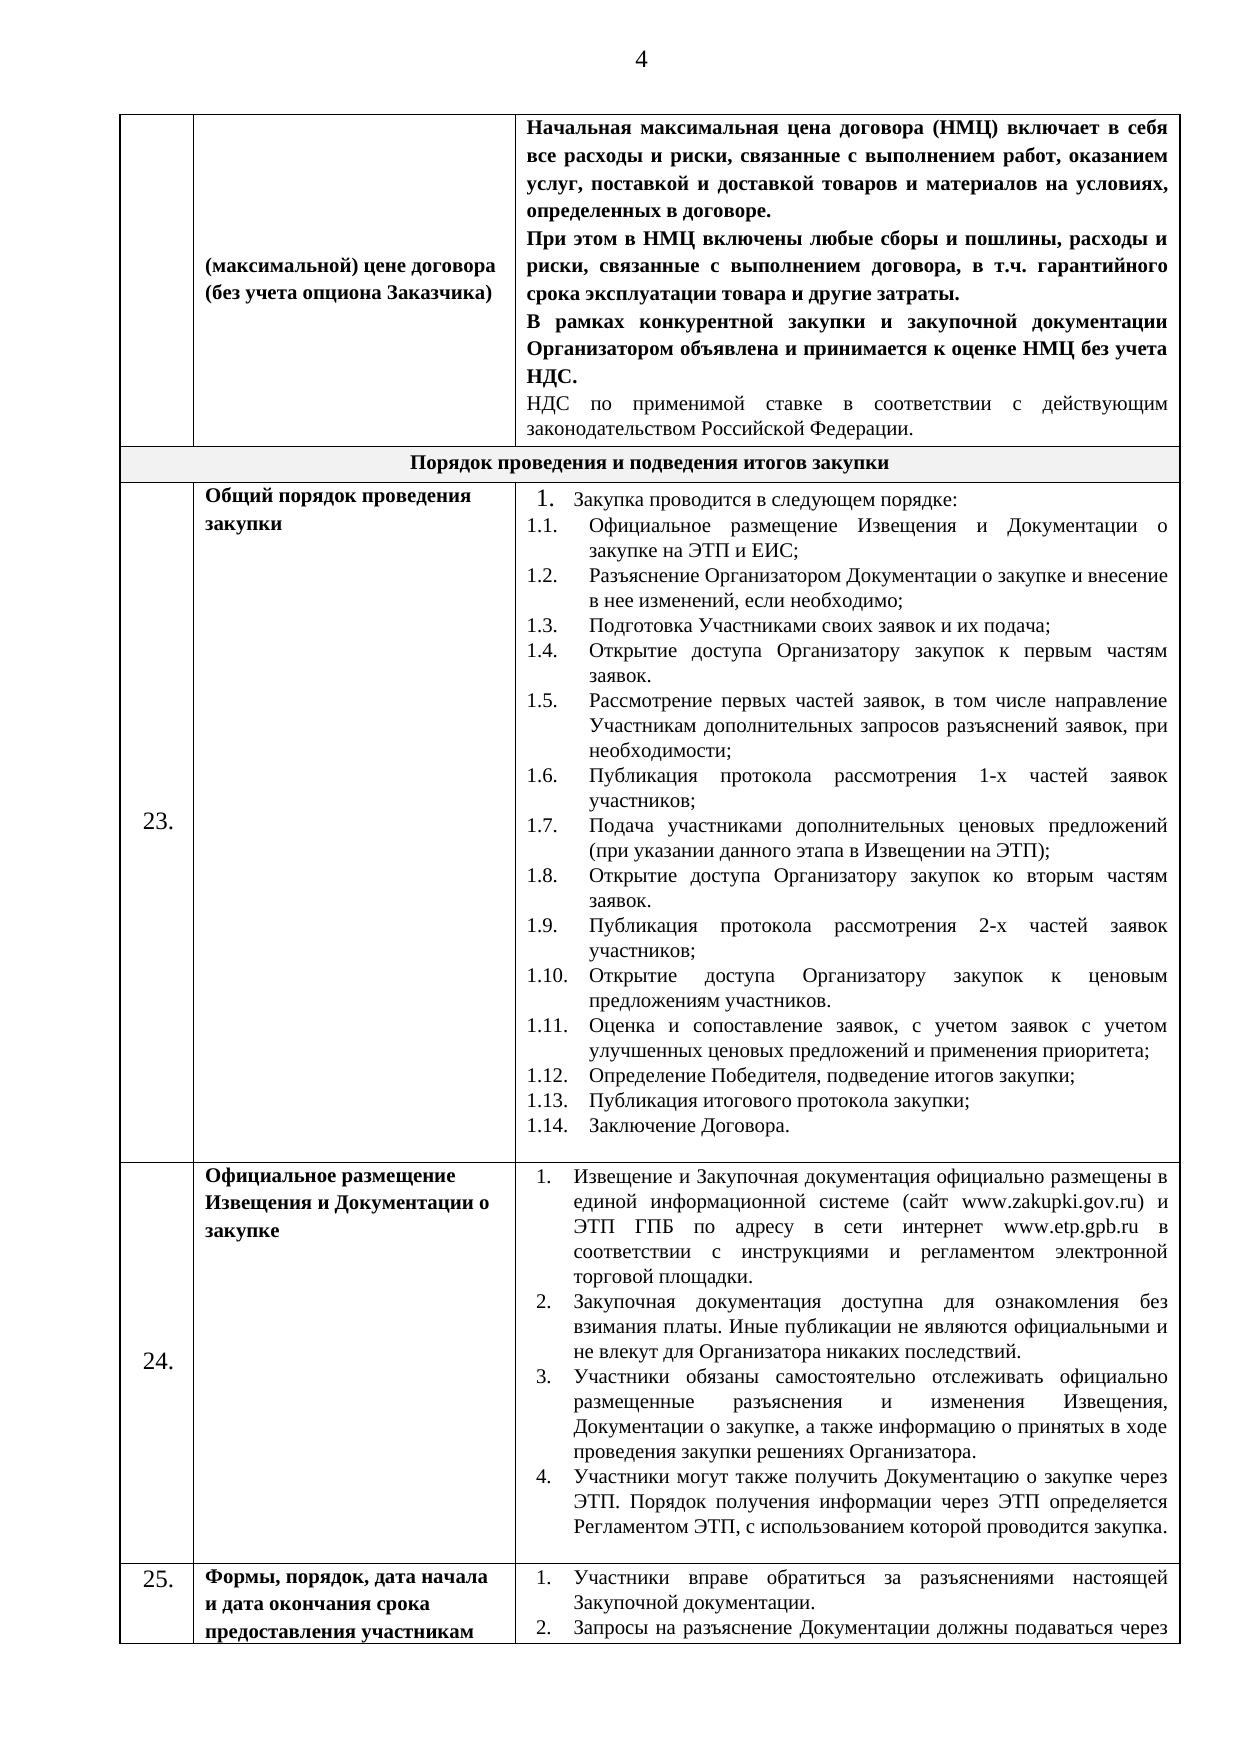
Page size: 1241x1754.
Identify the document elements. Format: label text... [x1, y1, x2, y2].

table_cell [121, 1163, 193, 1563]
table_cell Извещение и Закупочная документация официально размещены в единой информационной системе (сайт www.zakupki.gov.ru) и ЭТП ГПБ по адресу в сети интернет www.etp.gpb.ru в соответствии с инструкциями и регламентом электронной торговой площадки. Закупочная документация доступна для ознакомления без взимания платы. Иные публикации не являются официальными и не влекут для Организатора никаких последствий. Участники обязаны самостоятельно отслеживать официально размещенные разъяснения и изменения Извещения, Документации о закупке, а также информацию о принятых в ходе проведения закупки решениях Организатора. Участники могут также получить Документацию о закупке через ЭТП. Порядок получения информации через ЭТП определяется Регламентом ЭТП, с использованием которой проводится закупка. [516, 1163, 1179, 1563]
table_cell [194, 115, 515, 446]
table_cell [516, 1564, 1179, 1643]
table_cell Официальное размещение Извещения и Документации о закупке [194, 1163, 515, 1563]
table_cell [194, 1564, 515, 1643]
table_cell [121, 483, 193, 1162]
table_cell Порядок проведения и подведения итогов закупки [121, 447, 1179, 482]
table_cell [121, 115, 193, 446]
table_cell Общий порядок проведения закупки [194, 483, 515, 1162]
table_cell Закупка проводится в следующем порядке: Официальное размещение Извещения и Документации о закупке на ЭТП и ЕИС; Разъяснение Организатором Документации о закупке и внесение в нее изменений, если необходимо; Подготовка Участниками своих заявок и их подача; Открытие доступа Организатору закупок к первым частям заявок. Рассмотрение первых частей заявок, в том числе направление Участникам дополнительных запросов разъяснений заявок, при необходимости; Публикация протокола рассмотрения 1-х частей заявок участников; Подача участниками дополнительных ценовых предложений (при указании данного этапа в Извещении на ЭТП); Открытие доступа Организатору закупок ко вторым частям заявок. Публикация протокола рассмотрения 2-х частей заявок участников; Открытие доступа Организатору закупок к ценовым предложениям участников. Оценка и сопоставление заявок, с учетом заявок с учетом улучшенных ценовых предложений и применения приоритета; Определение Победителя, подведение итогов закупки; Публикация итогового протокола закупки; Заключение Договора. [516, 483, 1179, 1162]
table_cell [121, 1564, 193, 1643]
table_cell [516, 115, 1179, 446]
